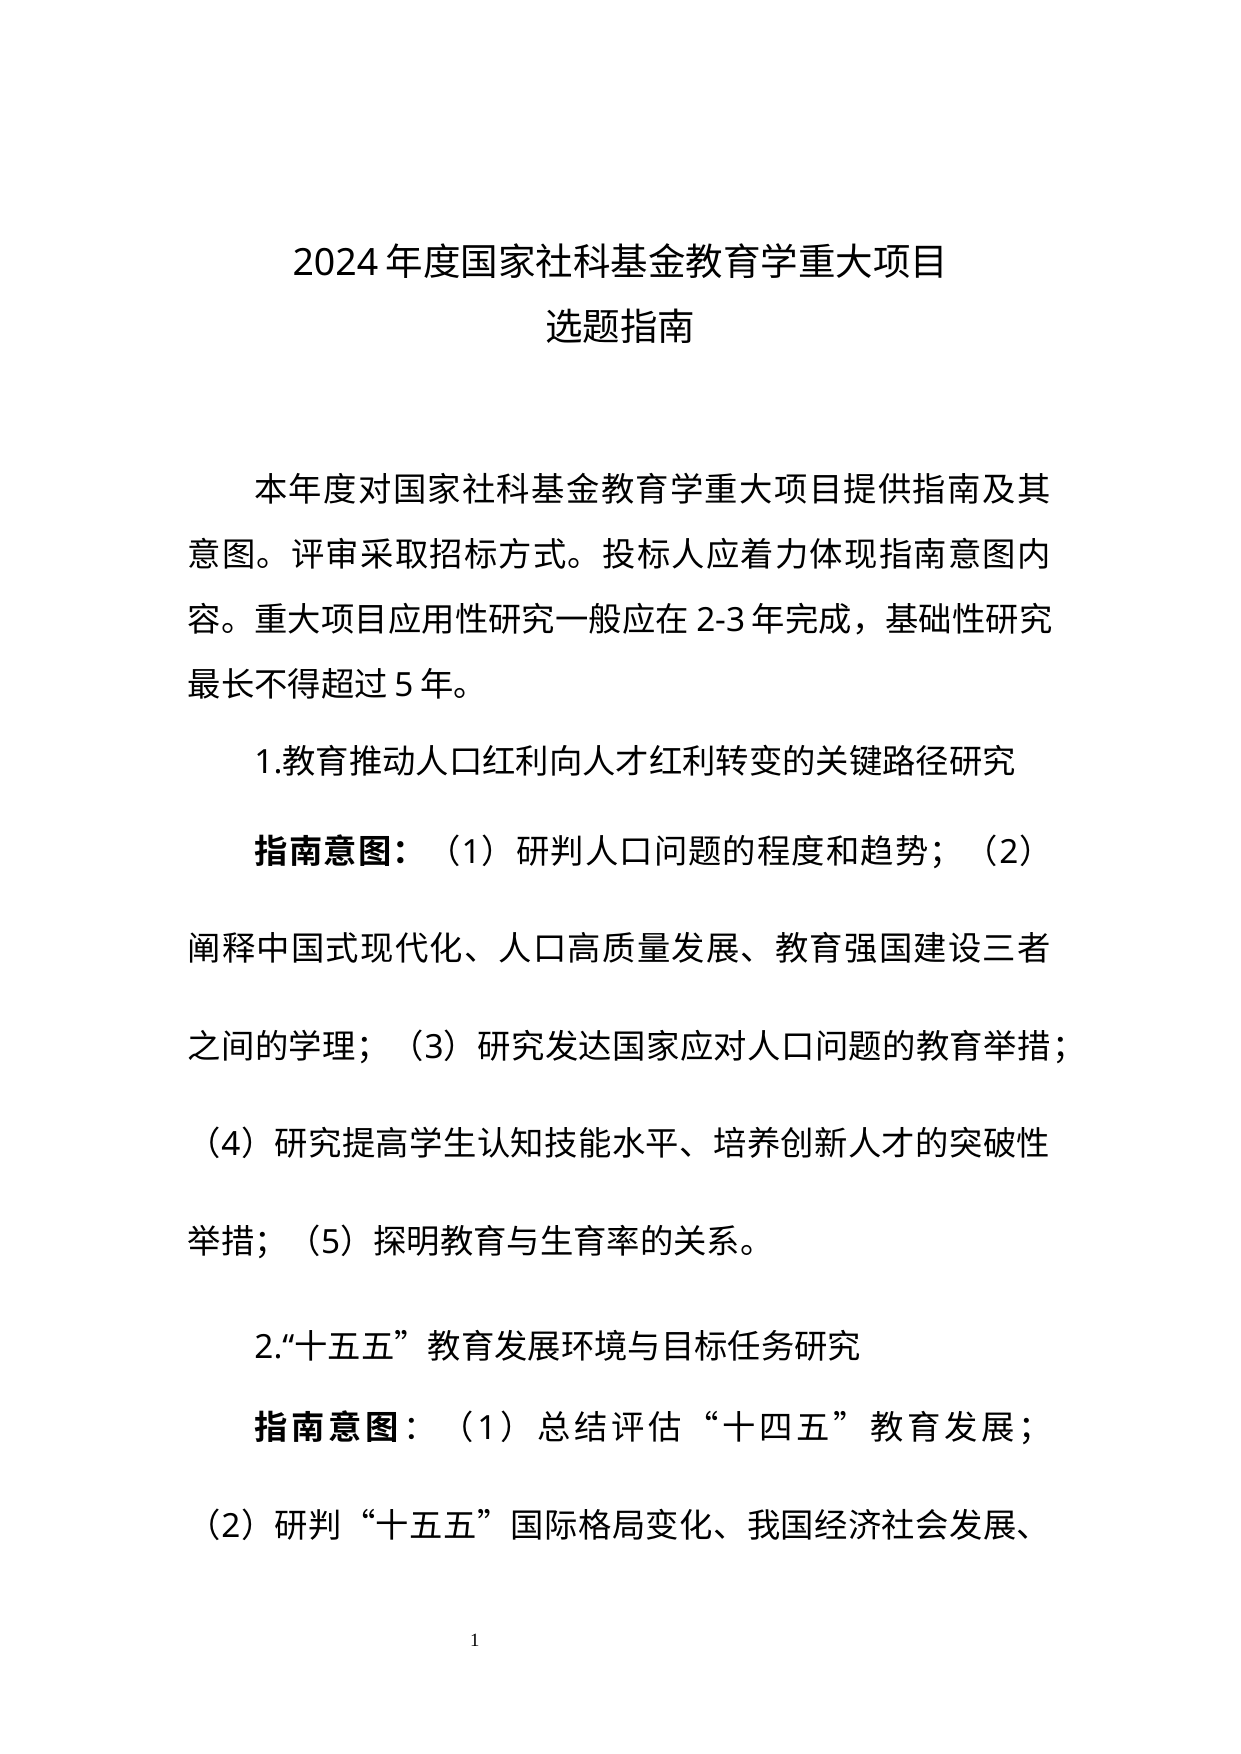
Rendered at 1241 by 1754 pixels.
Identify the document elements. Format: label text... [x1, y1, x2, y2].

text 1.教育推动人口红利向人才红利转变的关键路径研究 [187, 727, 1053, 792]
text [187, 1393, 1053, 1555]
text 2.“十五五”教育发展环境与目标任务研究 [187, 1312, 1053, 1377]
text 指南意图：（1）研判人口问题的程度和趋势；（2）阐释中国式现代化、人口高质量发展、教育强国建设三者之间的学理；（3）研究发达国家应对人口问题的教育举措；（4）研究提高学生认知技能水平、培养创新人才的突破性举措；（5）探明教育与生育率的关系。 [187, 816, 1053, 1271]
text 选题指南 [187, 292, 1053, 357]
text 本年度对国家社科基金教育学重大项目提供指南及其意图。评审采取招标方式。投标人应着力体现指南意图内容。重大项目应用性研究一般应在2-3年完成，基础性研究最长不得超过5年。 [187, 454, 1053, 714]
text 2024年度国家社科基金教育学重大项目 [187, 227, 1053, 292]
